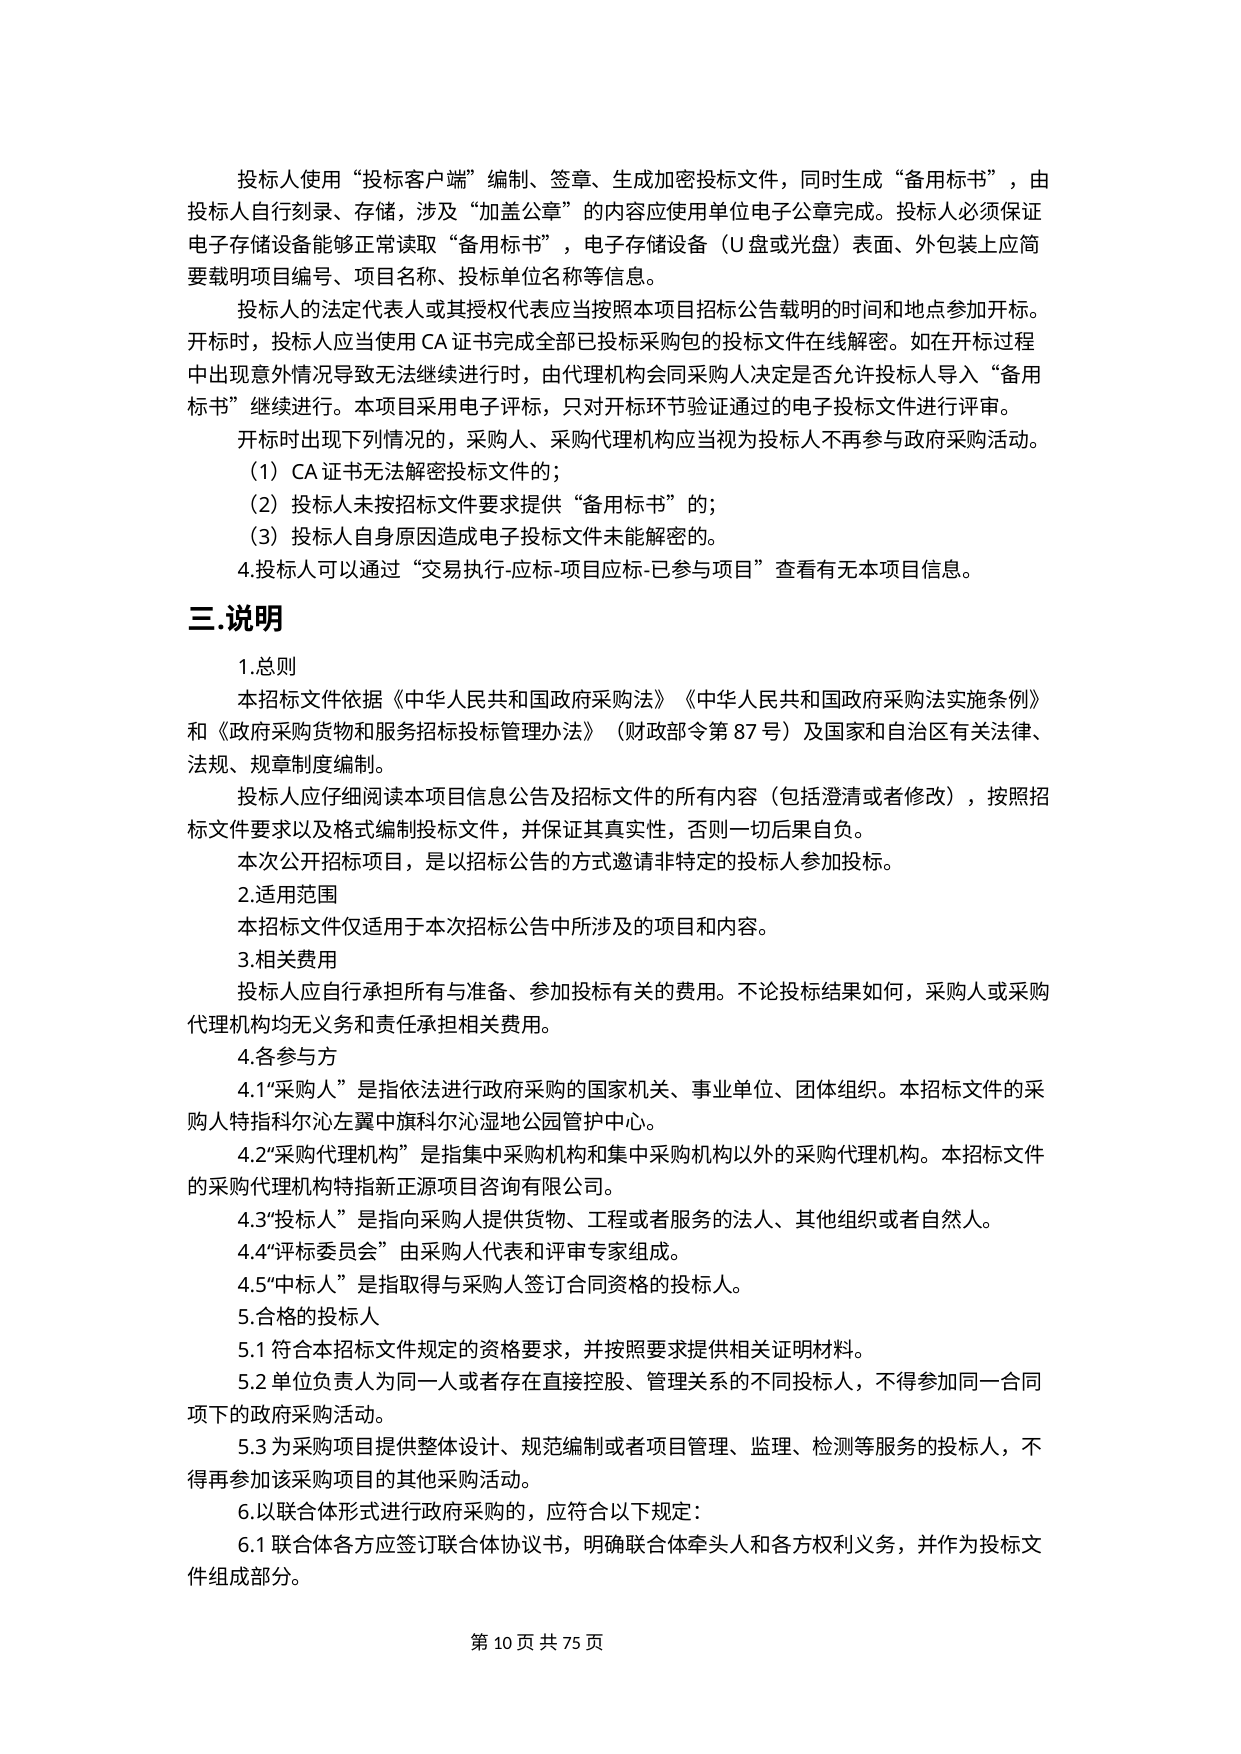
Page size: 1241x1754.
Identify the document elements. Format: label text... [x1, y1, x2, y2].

text 3.相关费用 [187, 942, 1053, 974]
text 5.1符合本招标文件规定的资格要求，并按照要求提供相关证明材料。 [187, 1332, 1053, 1364]
text 投标人应仔细阅读本项目信息公告及招标文件的所有内容（包括澄清或者修改），按照招标文件要求以及格式编制投标文件，并保证其真实性，否则一切后果自负。 [187, 779, 1053, 844]
text 4.5“中标人”是指取得与采购人签订合同资格的投标人。 [187, 1267, 1053, 1299]
text 4.4“评标委员会”由采购人代表和评审专家组成。 [187, 1234, 1053, 1267]
text 三.说明 [187, 584, 1053, 649]
text 本招标文件依据《中华人民共和国政府采购法》《中华人民共和国政府采购法实施条例》和《政府采购货物和服务招标投标管理办法》（财政部令第87号）及国家和自治区有关法律、法规、规章制度编制。 [187, 682, 1053, 779]
text 4.1“采购人”是指依法进行政府采购的国家机关、事业单位、团体组织。本招标文件的采购人特指科尔沁左翼中旗科尔沁湿地公园管护中心。 [187, 1072, 1053, 1137]
text 4.各参与方 [187, 1039, 1053, 1072]
text 投标人应自行承担所有与准备、参加投标有关的费用。不论投标结果如何，采购人或采购代理机构均无义务和责任承担相关费用。 [187, 974, 1053, 1039]
text 5.合格的投标人 [187, 1299, 1053, 1332]
text 5.3为采购项目提供整体设计、规范编制或者项目管理、监理、检测等服务的投标人，不得再参加该采购项目的其他采购活动。 [187, 1429, 1053, 1494]
text 2.适用范围 [187, 877, 1053, 909]
text （3）投标人自身原因造成电子投标文件未能解密的。 [187, 519, 1053, 552]
text 1.总则 [187, 649, 1053, 682]
text （1）CA证书无法解密投标文件的； [187, 454, 1053, 487]
text 6.1联合体各方应签订联合体协议书，明确联合体牵头人和各方权利义务，并作为投标文件组成部分。 [187, 1527, 1053, 1592]
text 4.投标人可以通过“交易执行-应标-项目应标-已参与项目”查看有无本项目信息。 [187, 552, 1053, 584]
text 4.2“采购代理机构”是指集中采购机构和集中采购机构以外的采购代理机构。本招标文件的采购代理机构特指新正源项目咨询有限公司。 [187, 1137, 1053, 1202]
text 投标人的法定代表人或其授权代表应当按照本项目招标公告载明的时间和地点参加开标。开标时，投标人应当使用CA证书完成全部已投标采购包的投标文件在线解密。如在开标过程中出现意外情况导致无法继续进行时，由代理机构会同采购人决定是否允许投标人导入“备用标书”继续进行。本项目采用电子评标，只对开标环节验证通过的电子投标文件进行评审。 [187, 292, 1053, 422]
text 本招标文件仅适用于本次招标公告中所涉及的项目和内容。 [187, 909, 1053, 942]
text 4.3“投标人”是指向采购人提供货物、工程或者服务的法人、其他组织或者自然人。 [187, 1202, 1053, 1234]
text 投标人使用“投标客户端”编制、签章、生成加密投标文件，同时生成“备用标书”，由投标人自行刻录、存储，涉及“加盖公章”的内容应使用单位电子公章完成。投标人必须保证电子存储设备能够正常读取“备用标书”，电子存储设备（U盘或光盘）表面、外包装上应简要载明项目编号、项目名称、投标单位名称等信息。 [187, 162, 1053, 292]
text 开标时出现下列情况的，采购人、采购代理机构应当视为投标人不再参与政府采购活动。 [187, 422, 1053, 454]
text 本次公开招标项目，是以招标公告的方式邀请非特定的投标人参加投标。 [187, 844, 1053, 877]
text 6.以联合体形式进行政府采购的，应符合以下规定： [187, 1494, 1053, 1527]
text （2）投标人未按招标文件要求提供“备用标书”的； [187, 487, 1053, 519]
text 5.2单位负责人为同一人或者存在直接控股、管理关系的不同投标人，不得参加同一合同项下的政府采购活动。 [187, 1364, 1053, 1429]
